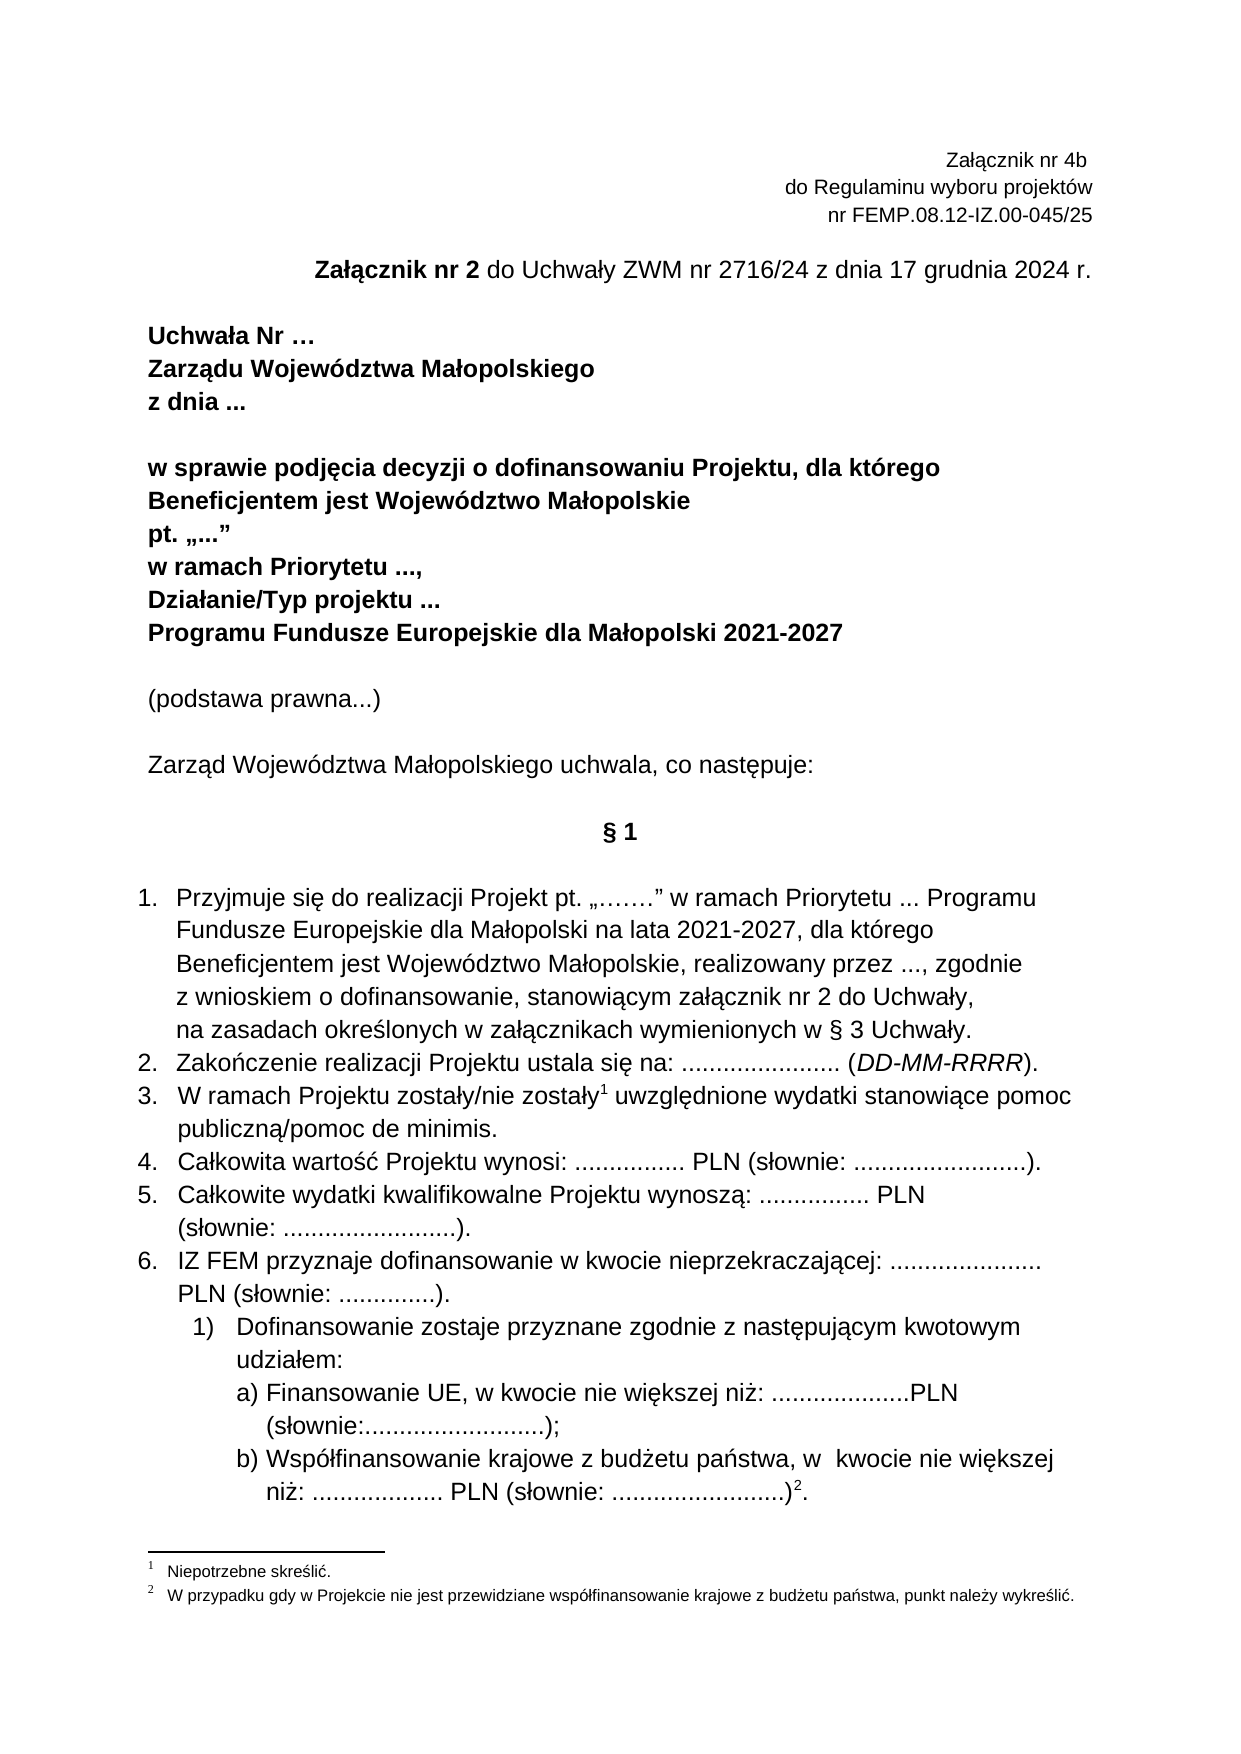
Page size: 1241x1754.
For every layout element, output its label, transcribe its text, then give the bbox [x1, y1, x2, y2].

subtitle z dnia ... [148, 387, 1093, 416]
title Załącznik nr 4b do Regulaminu wyboru projektów nr FEMP.08.12-IZ.00-045/25 [148, 148, 1093, 227]
title w sprawie podjęcia decyzji o dofinansowaniu Projektu, dla którego Beneficjentem jest Województwo Małopolskie [148, 453, 1093, 515]
list Przyjmuje się do realizacji Projekt pt. „….…” w ramach Priorytetu ... Programu Fundusze Europejskie dla Małopolski na lata 2021-2027, dla którego Beneficjentem jest Województwo Małopolskie, realizowany przez ..., zgodnie z wnioskiem o dofinansowanie, stanowiącym załącznik nr 2 do Uchwały, na zasadach określonych w załącznikach wymienionych w § 3 Uchwały. [148, 882, 1093, 1043]
list Całkowite wydatki kwalifikowalne Projektu wynoszą: ................ PLN (słownie: .........................). [148, 1180, 1093, 1241]
text § 1 [148, 816, 1093, 845]
title pt. „...” [148, 519, 1093, 548]
list Dofinansowanie zostaje przyznane zgodnie z następującym kwotowym udziałem: [192, 1312, 1093, 1373]
text Zarząd Województwa Małopolskiego uchwala, co następuje: [148, 750, 1093, 779]
list IZ FEM przyznaje dofinansowanie w kwocie nieprzekraczającej: ...................... PLN (słownie: ..............). [148, 1246, 1093, 1307]
title Programu Fundusze Europejskie dla Małopolski 2021-2027 [148, 618, 1093, 647]
list Zakończenie realizacji Projektu ustala się na: ....................... (DD-MM-RRRR). [148, 1048, 1093, 1076]
list Całkowita wartość Projektu wynosi: ................ PLN (słownie: .........................). [148, 1147, 1093, 1175]
list W ramach Projektu zostały/nie zostały uwzględnione wydatki stanowiące pomoc publiczną/pomoc de minimis. [148, 1081, 1093, 1142]
title Załącznik nr 2 do Uchwały ZWM nr 2716/24 z dnia 17 grudnia 2024 r. [148, 255, 1093, 284]
title Działanie/Typ projektu ... [148, 585, 1093, 614]
text Zarządu Województwa Małopolskiego [148, 354, 1093, 383]
title Uchwała Nr … [148, 321, 1093, 350]
text (podstawa prawna...) [148, 684, 1093, 713]
list Współfinansowanie krajowe z budżetu państwa, w kwocie nie większej niż: ................... PLN (słownie: .........................). [236, 1444, 1093, 1506]
title w ramach Priorytetu ..., [148, 552, 1093, 581]
list Finansowanie UE, w kwocie nie większej niż: ....................PLN (słownie:..........................); [236, 1378, 1093, 1439]
